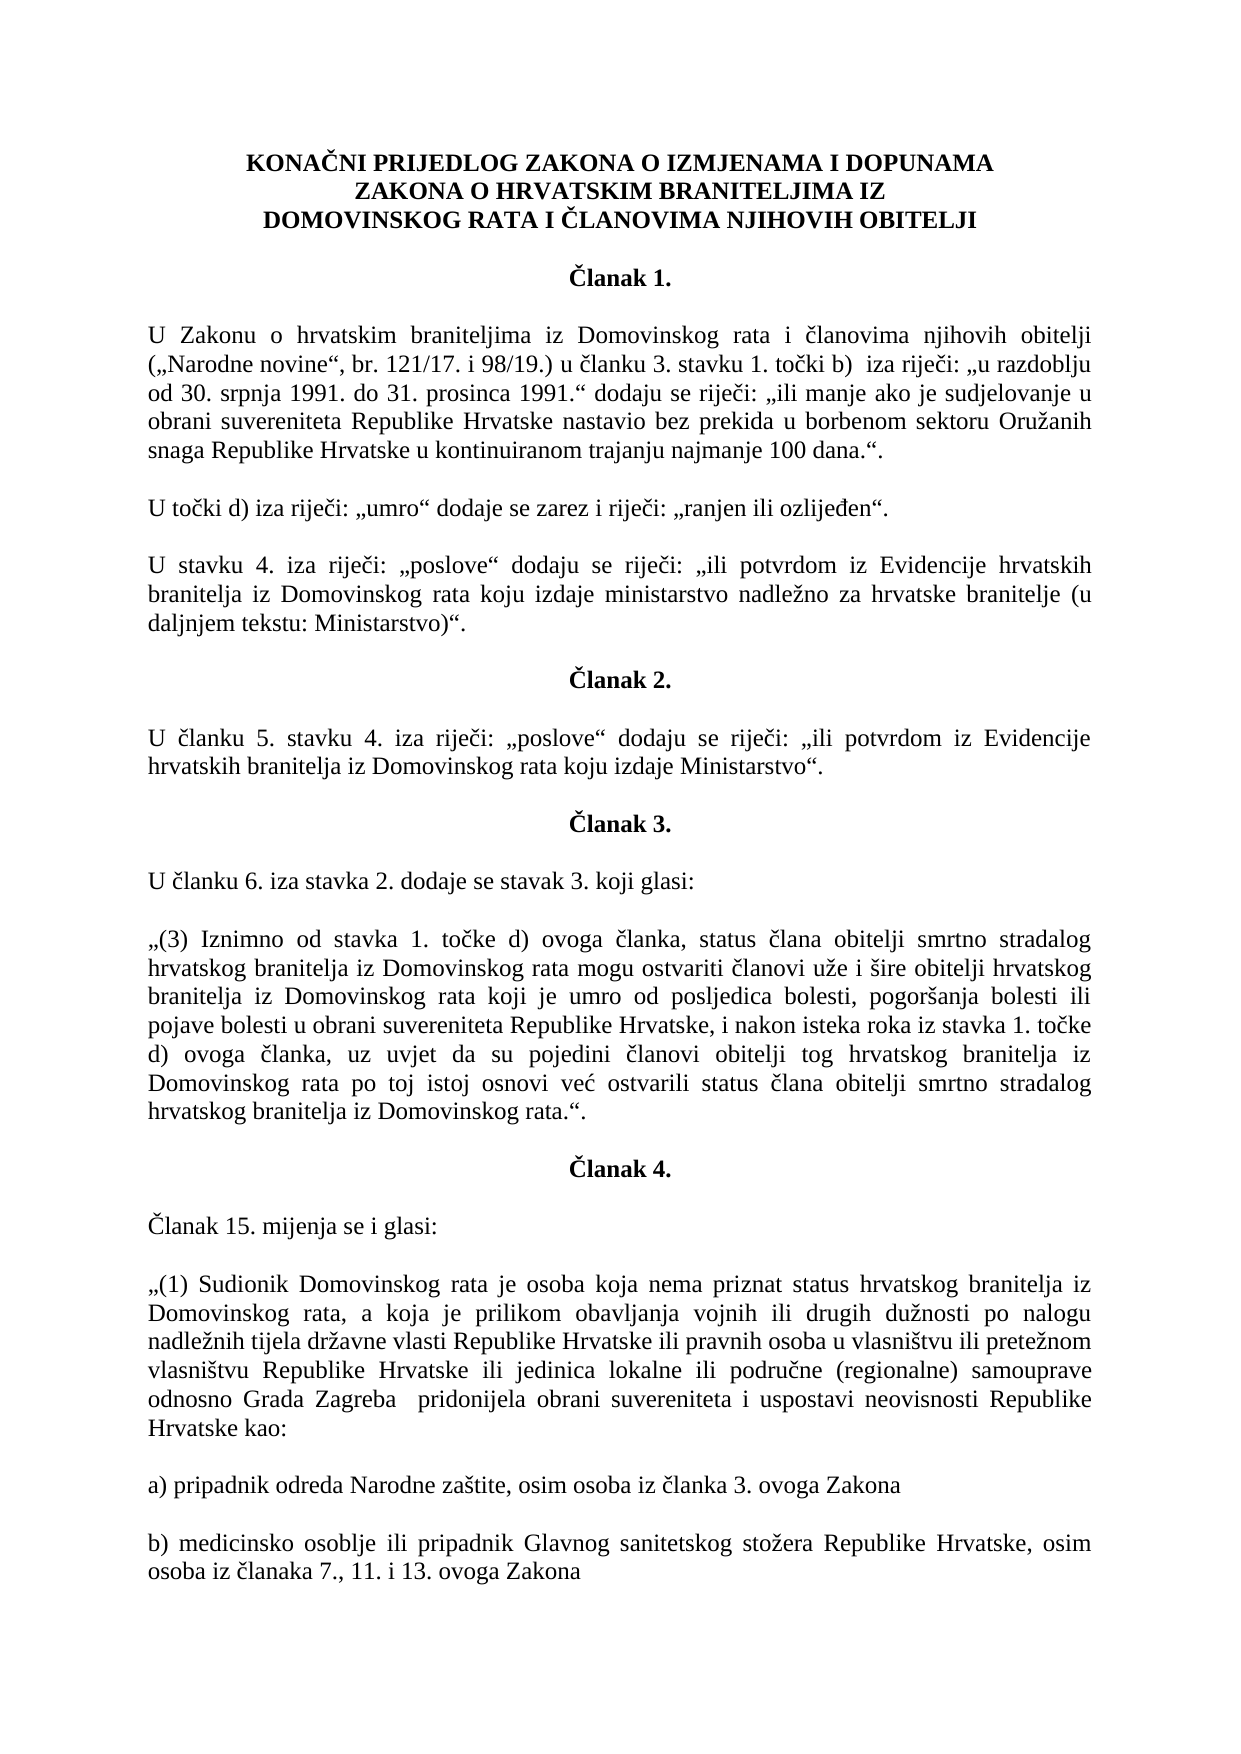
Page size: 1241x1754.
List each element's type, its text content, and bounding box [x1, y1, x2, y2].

text U članku 5. stavku 4. iza riječi: „poslove“ dodaju se riječi: „ili potvrdom iz Evidencije hrvatskih branitelja iz Domovinskog rata koju izdaje Ministarstvo“. [148, 723, 1093, 780]
text U članku 6. iza stavka 2. dodaje se stavak 3. koji glasi: [148, 866, 1093, 895]
text Članak 3. [148, 809, 1093, 838]
text Članak 15. mijenja se i glasi: [148, 1211, 1093, 1240]
text „(1) Sudionik Domovinskog rata je osoba koja nema priznat status hrvatskog branitelja iz Domovinskog rata, a koja je prilikom obavljanja vojnih ili drugih dužnosti po nalogu nadležnih tijela državne vlasti Republike Hrvatske ili pravnih osoba u vlasništvu ili pretežnom vlasništvu Republike Hrvatske ili jedinica lokalne ili područne (regionalne) samouprave odnosno Grada Zagreba pridonijela obrani suvereniteta i uspostavi neovisnosti Republike Hrvatske kao: [148, 1269, 1093, 1441]
text „(3) Iznimno od stavka 1. točke d) ovoga članka, status člana obitelji smrtno stradalog hrvatskog branitelja iz Domovinskog rata mogu ostvariti članovi uže i šire obitelji hrvatskog branitelja iz Domovinskog rata koji je umro od posljedica bolesti, pogoršanja bolesti ili pojave bolesti u obrani suvereniteta Republike Hrvatske, i nakon isteka roka iz stavka 1. točke d) ovoga članka, uz uvjet da su pojedini članovi obitelji tog hrvatskog branitelja iz Domovinskog rata po toj istoj osnovi već ostvarili status člana obitelji smrtno stradalog hrvatskog branitelja iz Domovinskog rata.“. [148, 924, 1093, 1125]
text Članak 2. [148, 665, 1093, 694]
text ZAKONA O HRVATSKIM BRANITELJIMA IZ [148, 176, 1093, 205]
text KONAČNI PRIJEDLOG ZAKONA O IZMJENAMA I DOPUNAMA [148, 148, 1093, 176]
text U stavku 4. iza riječi: „poslove“ dodaju se riječi: „ili potvrdom iz Evidencije hrvatskih branitelja iz Domovinskog rata koju izdaje ministarstvo nadležno za hrvatske branitelje (u daljnjem tekstu: Ministarstvo)“. [148, 550, 1093, 636]
text Članak 4. [148, 1154, 1093, 1183]
text a) pripadnik odreda Narodne zaštite, osim osoba iz članka 3. ovoga Zakona [148, 1470, 1093, 1499]
text DOMOVINSKOG RATA I ČLANOVIMA NJIHOVIH OBITELJI [148, 205, 1093, 234]
text U Zakonu o hrvatskim braniteljima iz Domovinskog rata i članovima njihovih obitelji („Narodne novine“, br. 121/17. i 98/19.) u članku 3. stavku 1. točki b) iza riječi: „u razdoblju od 30. srpnja 1991. do 31. prosinca 1991.“ dodaju se riječi: „ili manje ako je sudjelovanje u obrani suvereniteta Republike Hrvatske nastavio bez prekida u borbenom sektoru Oružanih snaga Republike Hrvatske u kontinuiranom trajanju najmanje 100 dana.“. [148, 320, 1093, 464]
text Članak 1. [148, 263, 1093, 291]
text U točki d) iza riječi: „umro“ dodaje se zarez i riječi: „ranjen ili ozlijeđen“. [148, 493, 1093, 521]
text b) medicinsko osoblje ili pripadnik Glavnog sanitetskog stožera Republike Hrvatske, osim osoba iz članaka 7., 11. i 13. ovoga Zakona [148, 1528, 1093, 1585]
